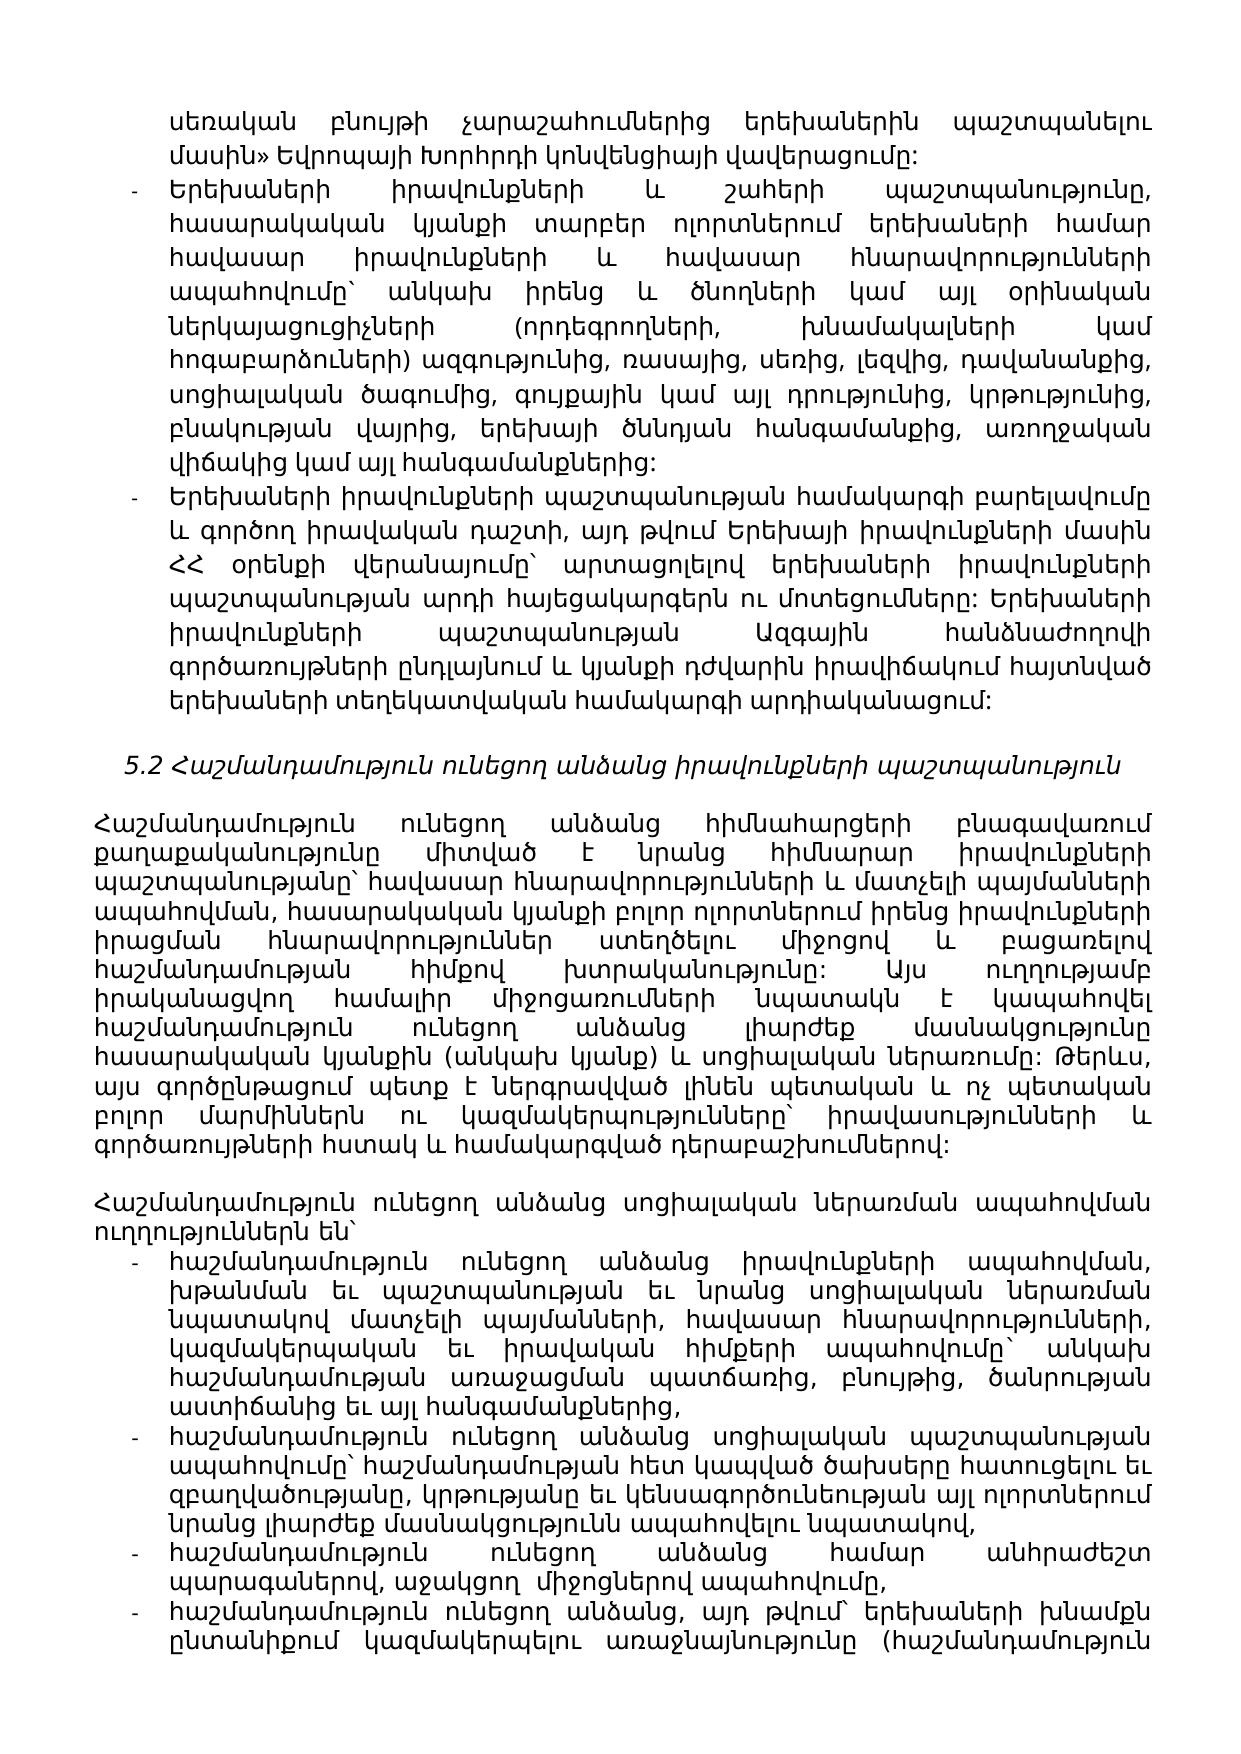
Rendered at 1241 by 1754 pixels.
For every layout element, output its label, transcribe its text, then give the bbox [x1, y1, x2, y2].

list հաշմանդամություն ունեցող անձանց իրավունքների ապահովման, խթանման եւ պաշտպանության եւ նրանց սոցիալական ներառման նպատակով մատչելի պայմանների, հավասար հնարավորությունների, կազմակերպական եւ իրավական հիմքերի ապահովումը` անկախ հաշմանդամության առաջացման պատճառից, բնույթից, ծանրության աստիճանից եւ այլ հանգամանքներից, [131, 1247, 1152, 1422]
list հաշմանդամություն ունեցող անձանց սոցիալական պաշտպանության ապահովումը՝ հաշմանդամության հետ կապված ծախսերը հատուցելու եւ զբաղվածությանը, կրթությանը եւ կենսագործունեության այլ ոլորտներում նրանց լիարժեք մասնակցությունն ապահովելու նպատակով, [131, 1422, 1152, 1538]
text Հաշմանդամություն ունեցող անձանց սոցիալական ներառման ապահովման ուղղություններն են՝ [94, 1188, 1152, 1247]
text Հաշմանդամություն ունեցող անձանց հիմնահարցերի բնագավառում քաղաքականությունը միտված է նրանց հիմնարար իրավունքների պաշտպանությանը՝ հավասար հնարավորությունների և մատչելի պայմանների ապահովման, hասարակական կյանքի բոլոր ոլորտներում իրենց իրավունքների իրացման հնարավորություններ ստեղծելու միջոցով և բացառելով հաշմանդամության հիմքով խտրականությունը: Այս ուղղությամբ իրականացվող համալիր միջոցառումների նպատակն է կապահովել հաշմանդամություն ունեցող անձանց լիարժեք մասնակցությունը հասարակական կյանքին (անկախ կյանք) և սոցիալական ներառումը: Թերևս, այս գործընթացում պետք է ներգրավված լինեն պետական և ոչ պետական բոլոր մարմիններն ու կազմակերպությունները՝ իրավասությունների և գործառույթների հստակ և համակարգված դերաբաշխումներով: [94, 809, 1152, 1159]
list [131, 1597, 1152, 1655]
list հաշմանդամություն ունեցող անձանց համար անհրաժեշտ պարագաներով, աջակցող միջոցներով ապահովումը, [131, 1538, 1152, 1597]
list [131, 104, 1152, 172]
list Երեխաների իրավունքների պաշտպանության համակարգի բարելավումը և գործող իրավական դաշտի, այդ թվում Երեխայի իրավունքների մասին ՀՀ օրենքի վերանայումը՝ արտացոլելով երեխաների իրավունքների պաշտպանության արդի հայեցակարգերն ու մոտեցումները: Երեխաների իրավունքների պաշտպանության Ազգային հանձնաժողովի գործառույթների ընդլայնում և կյանքի դժվարին իրավիճակում հայտնված երեխաների տեղեկատվական համակարգի արդիականացում: [131, 478, 1152, 717]
list Երեխաների իրավունքների և շահերի պաշտպանությունը, հասարակական կյանքի տարբեր ոլորտներում երեխաների համար հավասար իրավունքների և հավասար հնարավորությունների ապահովումը` անկախ իրենց և ծնողների կամ այլ օրինական ներկայացուցիչների (որդեգրողների, խնամակալների կամ հոգաբարձուների) ազգությունից, ռասայից, սեռից, լեզվից, դավանանքից, սոցիալական ծագումից, գույքային կամ այլ դրությունից, կրթությունից, բնակության վայրից, երեխայի ծննդյան հանգամանքից, առողջական վիճակից կամ այլ հանգամանքներից: [131, 172, 1152, 478]
text 5.2 Հաշմանդամություն ունեցող անձանց իրավունքների պաշտպանություն [94, 751, 1152, 780]
